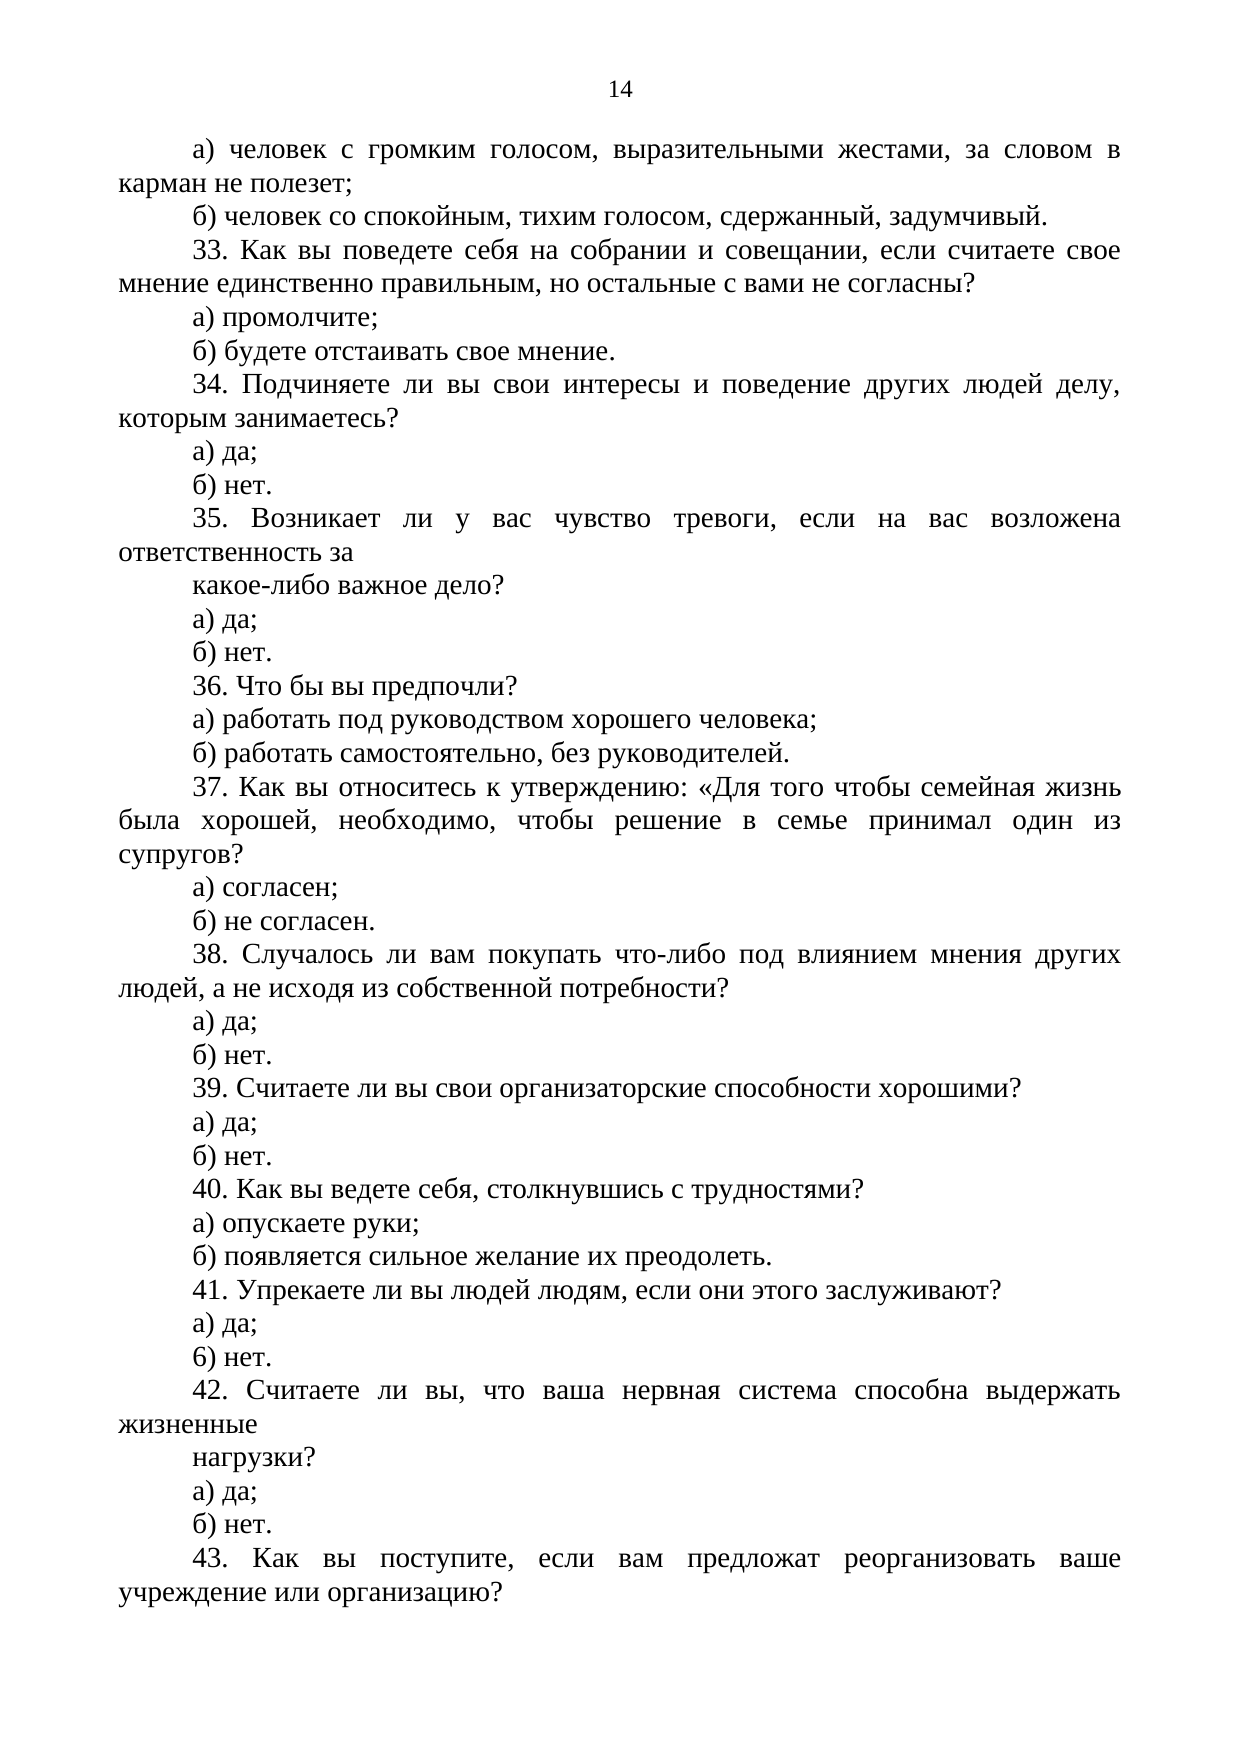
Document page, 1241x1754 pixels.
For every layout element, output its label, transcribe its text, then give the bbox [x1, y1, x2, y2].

text б) человек со спокойным, тихим голосом, сдержанный, задумчивый. [118, 198, 1122, 232]
text нагрузки? [118, 1439, 1122, 1473]
text 38. Случалось ли вам покупать что-либо под влиянием мнения других людей, а не исходя из собственной потребности? [118, 936, 1122, 1003]
text а) да; [118, 1003, 1122, 1037]
text б) появляется сильное желание их преодолеть. [118, 1238, 1122, 1272]
text а) работать под руководством хорошего человека; [118, 702, 1122, 735]
text 42. Считаете ли вы, что ваша нервная система способна выдержать жизненные [118, 1372, 1122, 1439]
text какое-либо важное дело? [118, 567, 1122, 601]
text 39. Считаете ли вы свои организаторские способности хорошими? [118, 1071, 1122, 1104]
text а) да; [118, 1104, 1122, 1138]
text а) да; [118, 433, 1122, 467]
text 41. Упрекаете ли вы людей людям, если они этого заслуживают? [118, 1272, 1122, 1305]
text б) нет. [118, 1507, 1122, 1540]
text б) будете отстаивать свое мнение. [118, 333, 1122, 366]
text б) нет. [118, 634, 1122, 668]
text 6) нет. [118, 1339, 1122, 1372]
text а) согласен; [118, 869, 1122, 903]
text 43. Как вы поступите, если вам предложат реорганизовать ваше учреждение или организацию? [118, 1540, 1122, 1607]
text а) человек с громким голосом, выразительными жестами, за словом в карман не полезет; [118, 131, 1122, 198]
text 36. Что бы вы предпочли? [118, 668, 1122, 702]
text 33. Как вы поведете себя на собрании и совещании, если считаете свое мнение единственно правильным, но остальные с вами не согласны? [118, 232, 1122, 299]
text а) да; [118, 1473, 1122, 1507]
text а) опускаете руки; [118, 1205, 1122, 1238]
text 37. Как вы относитесь к утверждению: «Для того чтобы семейная жизнь была хорошей, необходимо, чтобы решение в семье принимал один из супругов? [118, 769, 1122, 869]
text 35. Возникает ли у вас чувство тревоги, если на вас возложена ответственность за [118, 500, 1122, 567]
text б) работать самостоятельно, без руководителей. [118, 735, 1122, 769]
text б) нет. [118, 1138, 1122, 1171]
text б) нет. [118, 467, 1122, 500]
text б) нет. [118, 1037, 1122, 1071]
text а) промолчите; [118, 299, 1122, 333]
text а) да; [118, 1305, 1122, 1339]
text б) не согласен. [118, 903, 1122, 936]
text а) да; [118, 601, 1122, 634]
text 34. Подчиняете ли вы свои интересы и поведение других людей делу, которым занимаетесь? [118, 366, 1122, 433]
text 40. Как вы ведете себя, столкнувшись с трудностями? [118, 1171, 1122, 1205]
